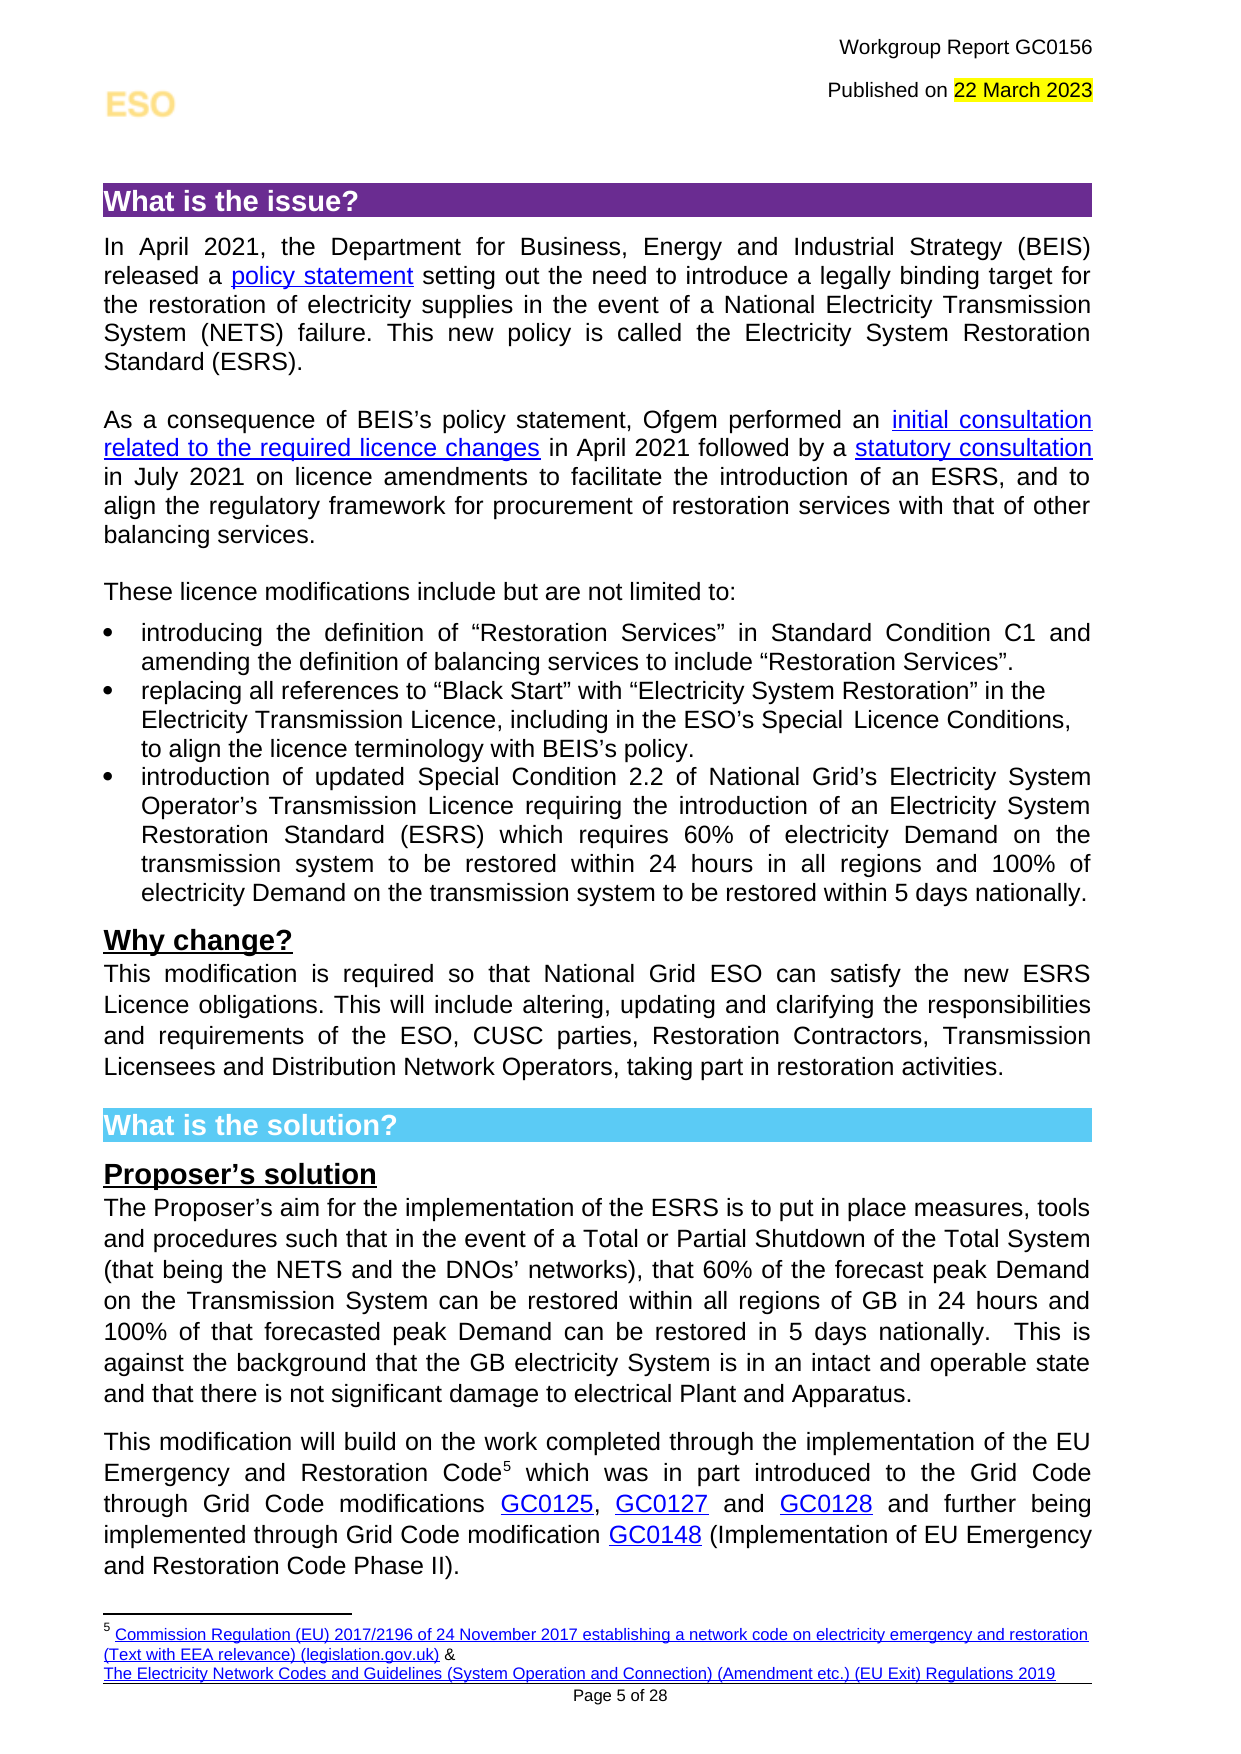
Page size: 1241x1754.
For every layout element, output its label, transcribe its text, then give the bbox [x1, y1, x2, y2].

text The Proposer’s aim for the implementation of the ESRS is to put in place measures, tools and procedures such that in the event of a Total or Partial Shutdown of the Total System (that being the NETS and the DNOs’ networks), that 60% of the forecast peak Demand on the Transmission System can be restored within all regions of GB in 24 hours and 100% of that forecasted peak Demand can be restored in 5 days nationally. This is against the background that the GB electricity System is in an intact and operable state and that there is not significant damage to electrical Plant and Apparatus. [103, 1193, 1092, 1408]
text In April 2021, the Department for Business, Energy and Industrial Strategy (BEIS) released a policy statement setting out the need to introduce a legally binding target for the restoration of electricity supplies in the event of a National Electricity Transmission System (NETS) failure. This new policy is called the Electricity System Restoration Standard (ESRS). [103, 232, 1092, 376]
text What is the solution? [103, 1108, 1092, 1142]
list replacing all references to “Black Start” with “Electricity System Restoration” in the Electricity Transmission Licence, including in the ESO’s Special Licence Conditions, to align the licence terminology with BEIS’s policy. [103, 676, 1092, 762]
subtitle Proposer’s solution [103, 1157, 1092, 1190]
list introducing the definition of “Restoration Services” in Standard Condition C1 and amending the definition of balancing services to include “Restoration Services”. [103, 618, 1092, 676]
text This modification will build on the work completed through the implementation of the EU Emergency and Restoration Code which was in part introduced to the Grid Code through Grid Code modifications GC0125, GC0127 and GC0128 and further being implemented through Grid Code modification GC0148 (Implementation of EU Emergency and Restoration Code Phase II). [103, 1427, 1092, 1580]
text What is the issue? [103, 183, 1092, 217]
text This modification is required so that National Grid ESO can satisfy the new ESRS Licence obligations. This will include altering, updating and clarifying the responsibilities and requirements of the ESO, CUSC parties, Restoration Contractors, Transmission Licensees and Distribution Network Operators, taking part in restoration activities. [103, 959, 1092, 1081]
text As a consequence of BEIS’s policy statement, Ofgem performed an initial consultation related to the required licence changes in April 2021 followed by a statutory consultation in July 2021 on licence amendments to facilitate the introduction of an ESRS, and to align the regulatory framework for procurement of restoration services with that of other balancing services. [103, 405, 1092, 548]
list introduction of updated Special Condition 2.2 of National Grid’s Electricity System Operator’s Transmission Licence requiring the introduction of an Electricity System Restoration Standard (ESRS) which requires 60% of electricity Demand on the transmission system to be restored within 24 hours in all regions and 100% of electricity Demand on the transmission system to be restored within 5 days nationally. [103, 762, 1092, 906]
subtitle Why change? [103, 923, 1092, 956]
text These licence modifications include but are not limited to: [103, 577, 1092, 606]
picture [103, 79, 181, 125]
